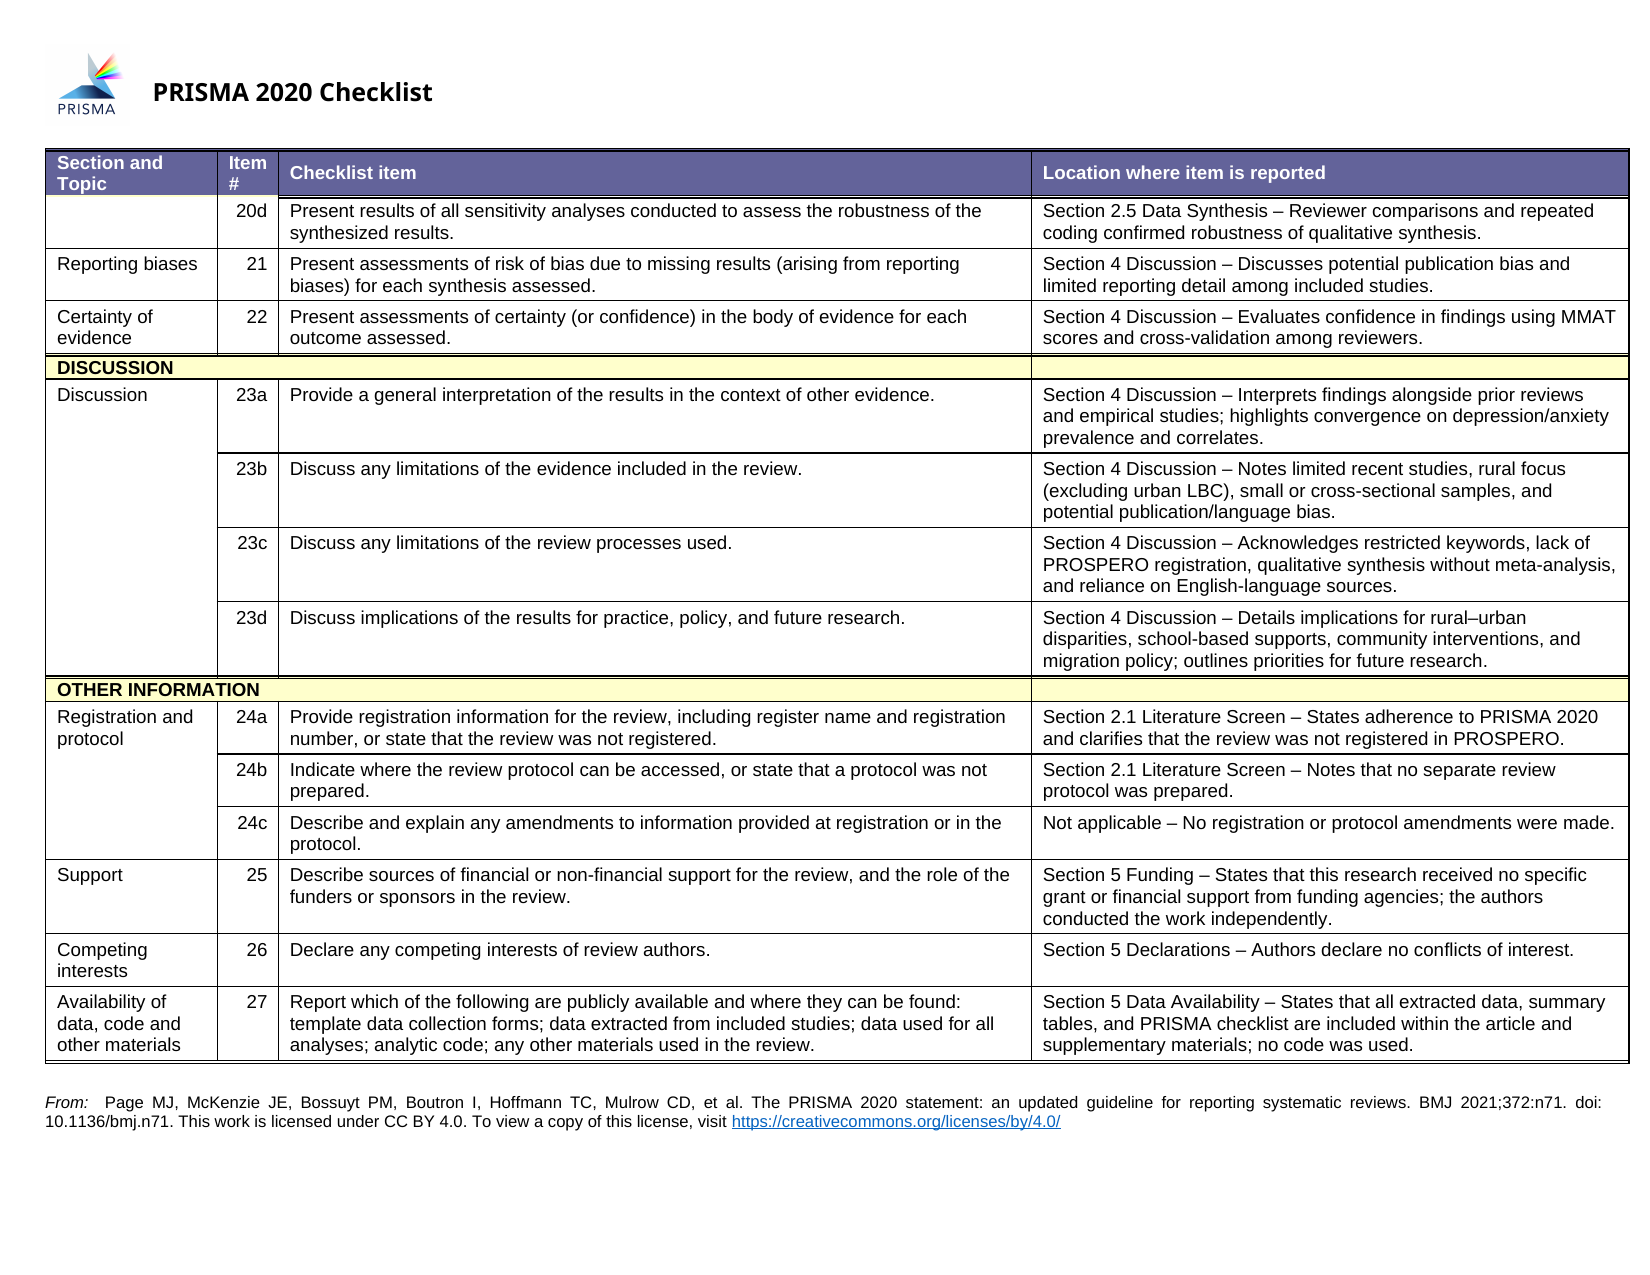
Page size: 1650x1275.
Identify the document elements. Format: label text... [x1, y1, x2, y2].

table_cell Availability of data, code and other materials [46, 987, 217, 1060]
table_cell 23b [218, 454, 278, 527]
table_cell 23a [218, 380, 278, 452]
table_cell Describe and explain any amendments to information provided at registration or in the protocol. [279, 807, 1031, 859]
table_cell Support [46, 860, 217, 933]
table_cell Present assessments of certainty (or confidence) in the body of evidence for each outcome assessed. [279, 301, 1031, 353]
table_cell Discussion [46, 380, 217, 675]
table_cell Section 2.5 Data Synthesis – Reviewer comparisons and repeated coding confirmed robustness of qualitative synthesis. [1032, 199, 1628, 247]
picture [45, 44, 131, 126]
table_cell OTHER INFORMATION [46, 679, 1031, 701]
table_cell Section 4 Discussion – Details implications for rural–urban disparities, school-based supports, community interventions, and migration policy; outlines priorities for future research. [1032, 602, 1628, 675]
table_cell Discuss implications of the results for practice, policy, and future research. [279, 602, 1031, 675]
table_cell Provide a general interpretation of the results in the context of other evidence. [279, 380, 1031, 452]
table_cell Section 4 Discussion – Evaluates confidence in findings using MMAT scores and cross-validation among reviewers. [1032, 301, 1628, 353]
table_cell 26 [218, 934, 278, 986]
table_cell [1032, 679, 1628, 701]
table_cell Section 5 Funding – States that this research received no specific grant or financial support from funding agencies; the authors conducted the work independently. [1032, 860, 1628, 933]
table_cell 22 [218, 301, 278, 353]
table_cell 27 [218, 987, 278, 1060]
table_header Item # [218, 152, 278, 195]
table_cell Section 5 Declarations – Authors declare no conflicts of interest. [1032, 934, 1628, 986]
table_header Section and Topic [46, 152, 217, 195]
table_cell Provide registration information for the review, including register name and registration number, or state that the review was not registered. [279, 702, 1031, 753]
table_cell DISCUSSION [46, 357, 1031, 378]
table_cell [1032, 357, 1628, 378]
table_cell Describe sources of financial or non-financial support for the review, and the role of the funders or sponsors in the review. [279, 860, 1031, 933]
table_cell 24a [218, 702, 278, 753]
table_cell Discuss any limitations of the review processes used. [279, 528, 1031, 601]
table_cell Section 2.1 Literature Screen – Notes that no separate review protocol was prepared. [1032, 755, 1628, 806]
table_cell Present results of all sensitivity analyses conducted to assess the robustness of the synthesized results. [279, 199, 1031, 247]
table_header Location where item is reported [1032, 152, 1628, 195]
table_cell Declare any competing interests of review authors. [279, 934, 1031, 986]
table_cell Not applicable – No registration or protocol amendments were made. [1032, 807, 1628, 859]
table_cell Discuss any limitations of the evidence included in the review. [279, 454, 1031, 527]
table_cell Certainty of evidence [46, 301, 217, 353]
table_cell 23d [218, 602, 278, 675]
table_cell Competing interests [46, 934, 217, 986]
table_cell Report which of the following are publicly available and where they can be found: template data collection forms; data extracted from included studies; data used for all analyses; analytic code; any other materials used in the review. [279, 987, 1031, 1060]
table_cell Section 4 Discussion – Discusses potential publication bias and limited reporting detail among included studies. [1032, 249, 1628, 300]
table_cell 25 [218, 860, 278, 933]
table_cell Section 4 Discussion – Interprets findings alongside prior reviews and empirical studies; highlights convergence on depression/anxiety prevalence and correlates. [1032, 380, 1628, 452]
table_header Checklist item [279, 152, 1031, 195]
table_cell Indicate where the review protocol can be accessed, or state that a protocol was not prepared. [279, 755, 1031, 806]
table_cell 20d [218, 197, 278, 247]
table_cell Section 4 Discussion – Acknowledges restricted keywords, lack of PROSPERO registration, qualitative synthesis without meta-analysis, and reliance on English-language sources. [1032, 528, 1628, 601]
table_cell 21 [218, 249, 278, 300]
table_cell Present assessments of risk of bias due to missing results (arising from reporting biases) for each synthesis assessed. [279, 249, 1031, 300]
table_cell Registration and protocol [46, 702, 217, 859]
table_cell Section 4 Discussion – Notes limited recent studies, rural focus (excluding urban LBC), small or cross-sectional samples, and potential publication/language bias. [1032, 454, 1628, 527]
table_cell 23c [218, 528, 278, 601]
table_cell Section 5 Data Availability – States that all extracted data, summary tables, and PRISMA checklist are included within the article and supplementary materials; no code was used. [1032, 987, 1628, 1060]
table_cell 24b [218, 755, 278, 806]
text From: Page MJ, McKenzie JE, Bossuyt PM, Boutron I, Hoffmann TC, Mulrow CD, et al. The PRISMA 2020 statement: an updated guideline for reporting systematic reviews. BMJ 2021;372:n71. doi: 10.1136/bmj.n71. This work is licensed under CC BY 4.0. To view a copy of this license, visit https://creativecommons.org/licenses/by/4.0/ [45, 1092, 1605, 1131]
table_cell Section 2.1 Literature Screen – States adherence to PRISMA 2020 and clarifies that the review was not registered in PROSPERO. [1032, 702, 1628, 753]
table_cell Reporting biases [46, 249, 217, 300]
table_cell 24c [218, 807, 278, 859]
